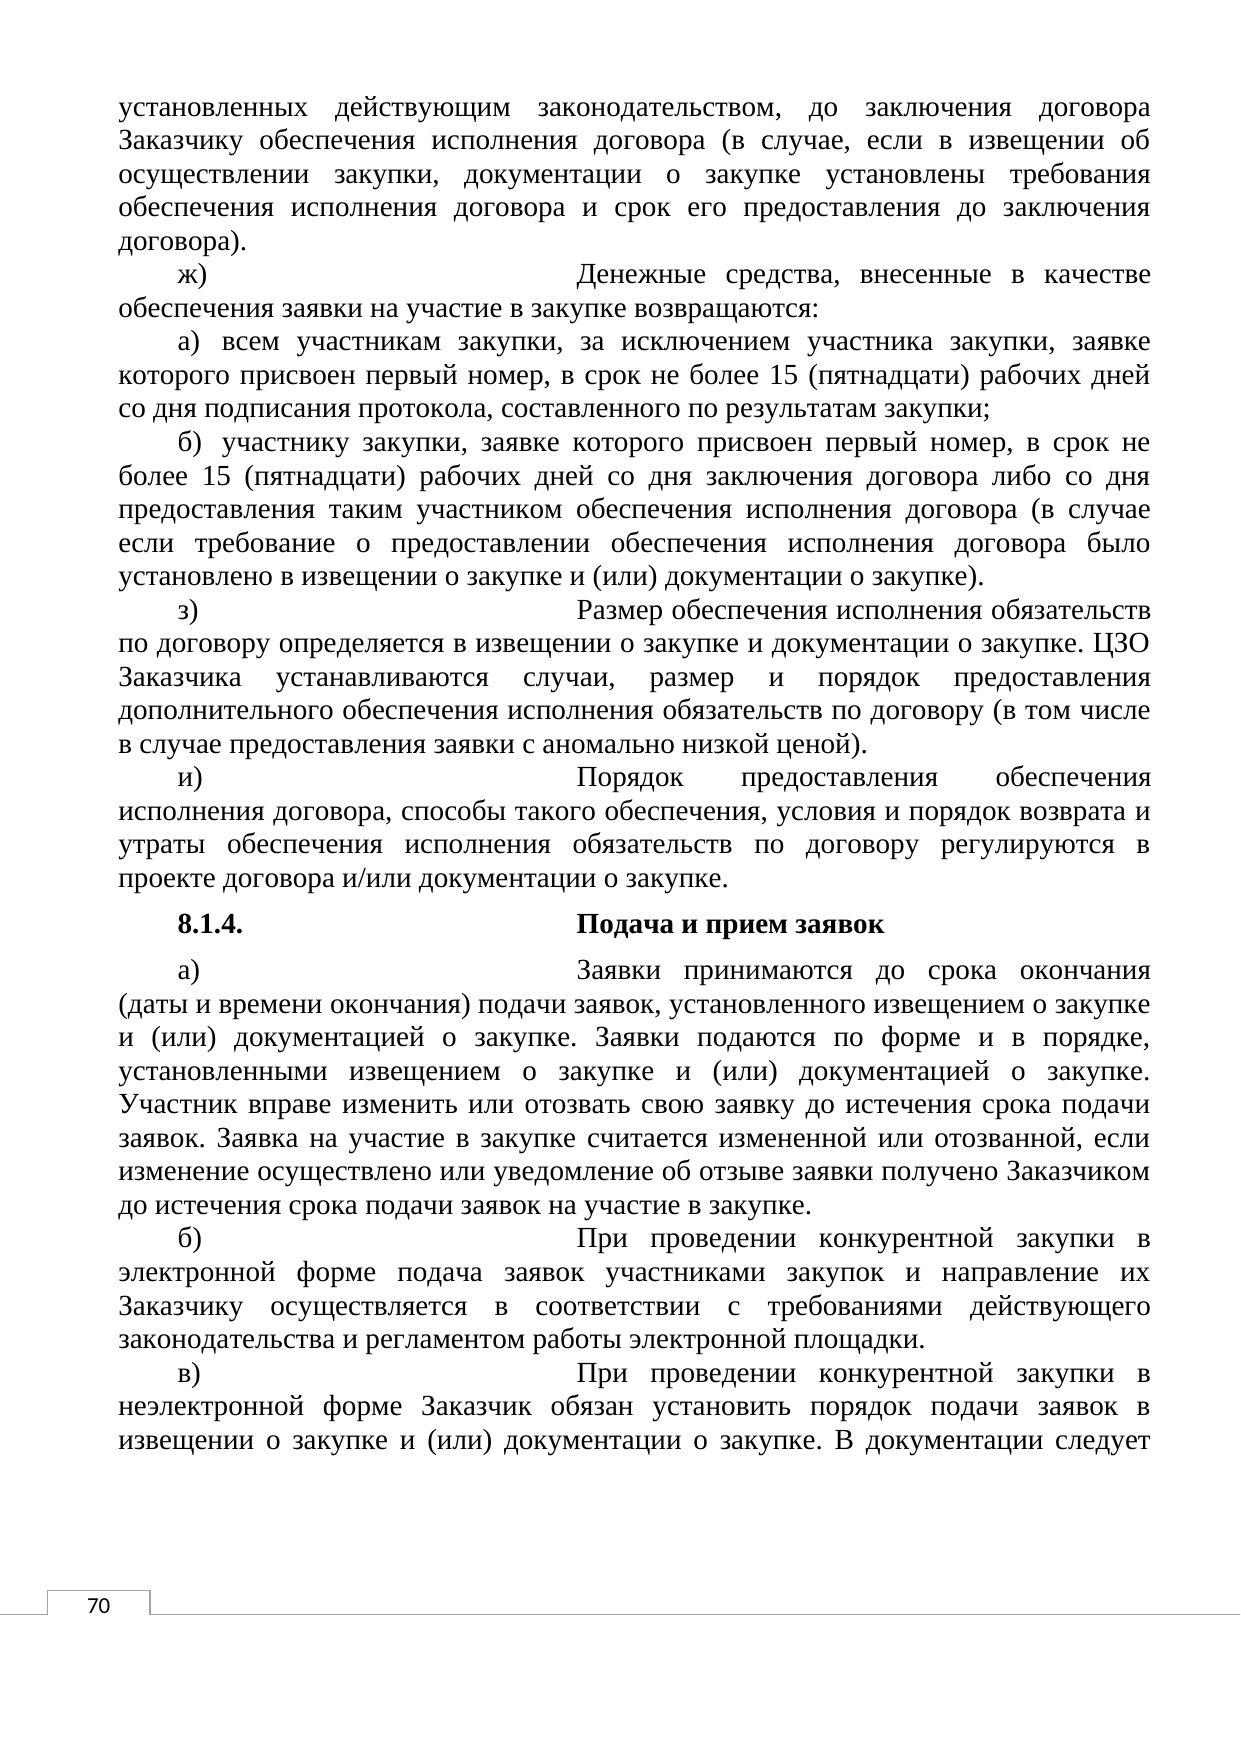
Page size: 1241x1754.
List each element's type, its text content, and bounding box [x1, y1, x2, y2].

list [118, 89, 1152, 256]
list участнику закупки, заявке которого присвоен первый номер, в срок не более 15 (пятнадцати) рабочих дней со дня заключения договора либо со дня предоставления таким участником обеспечения исполнения договора (в случае если требование о предоставлении обеспечения исполнения договора было установлено в извещении о закупке и (или) документации о закупке). [118, 424, 1152, 592]
list Порядок предоставления обеспечения исполнения договора, способы такого обеспечения, условия и порядок возврата и утраты обеспечения исполнения обязательств по договору регулируются в проекте договора и/или документации о закупке. [118, 759, 1152, 894]
list Заявки принимаются до срока окончания (даты и времени окончания) подачи заявок, установленного извещением о закупке и (или) документацией о закупке. Заявки подаются по форме и в порядке, установленными извещением о закупке и (или) документацией о закупке. Участник вправе изменить или отозвать свою заявку до истечения срока подачи заявок. Заявка на участие в закупке считается измененной или отозванной, если изменение осуществлено или уведомление об отзыве заявки получено Заказчиком до истечения срока подачи заявок на участие в закупке. [118, 952, 1152, 1221]
list Размер обеспечения исполнения обязательств по договору определяется в извещении о закупке и документации о закупке. ЦЗО Заказчика устанавливаются случаи, размер и порядок предоставления дополнительного обеспечения исполнения обязательств по договору (в том числе в случае предоставления заявки с аномально низкой ценой). [118, 592, 1152, 759]
list Подача и прием заявок [118, 906, 1152, 940]
list всем участникам закупки, за исключением участника закупки, заявке которого присвоен первый номер, в срок не более 15 (пятнадцати) рабочих дней со дня подписания протокола, составленного по результатам закупки; [118, 323, 1152, 424]
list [118, 1355, 1152, 1455]
list Денежные средства, внесенные в качестве обеспечения заявки на участие в закупке возвращаются: [118, 256, 1152, 323]
list При проведении конкурентной закупки в электронной форме подача заявок участниками закупок и направление их Заказчику осуществляется в соответствии с требованиями действующего законодательства и регламентом работы электронной площадки. [118, 1221, 1152, 1355]
